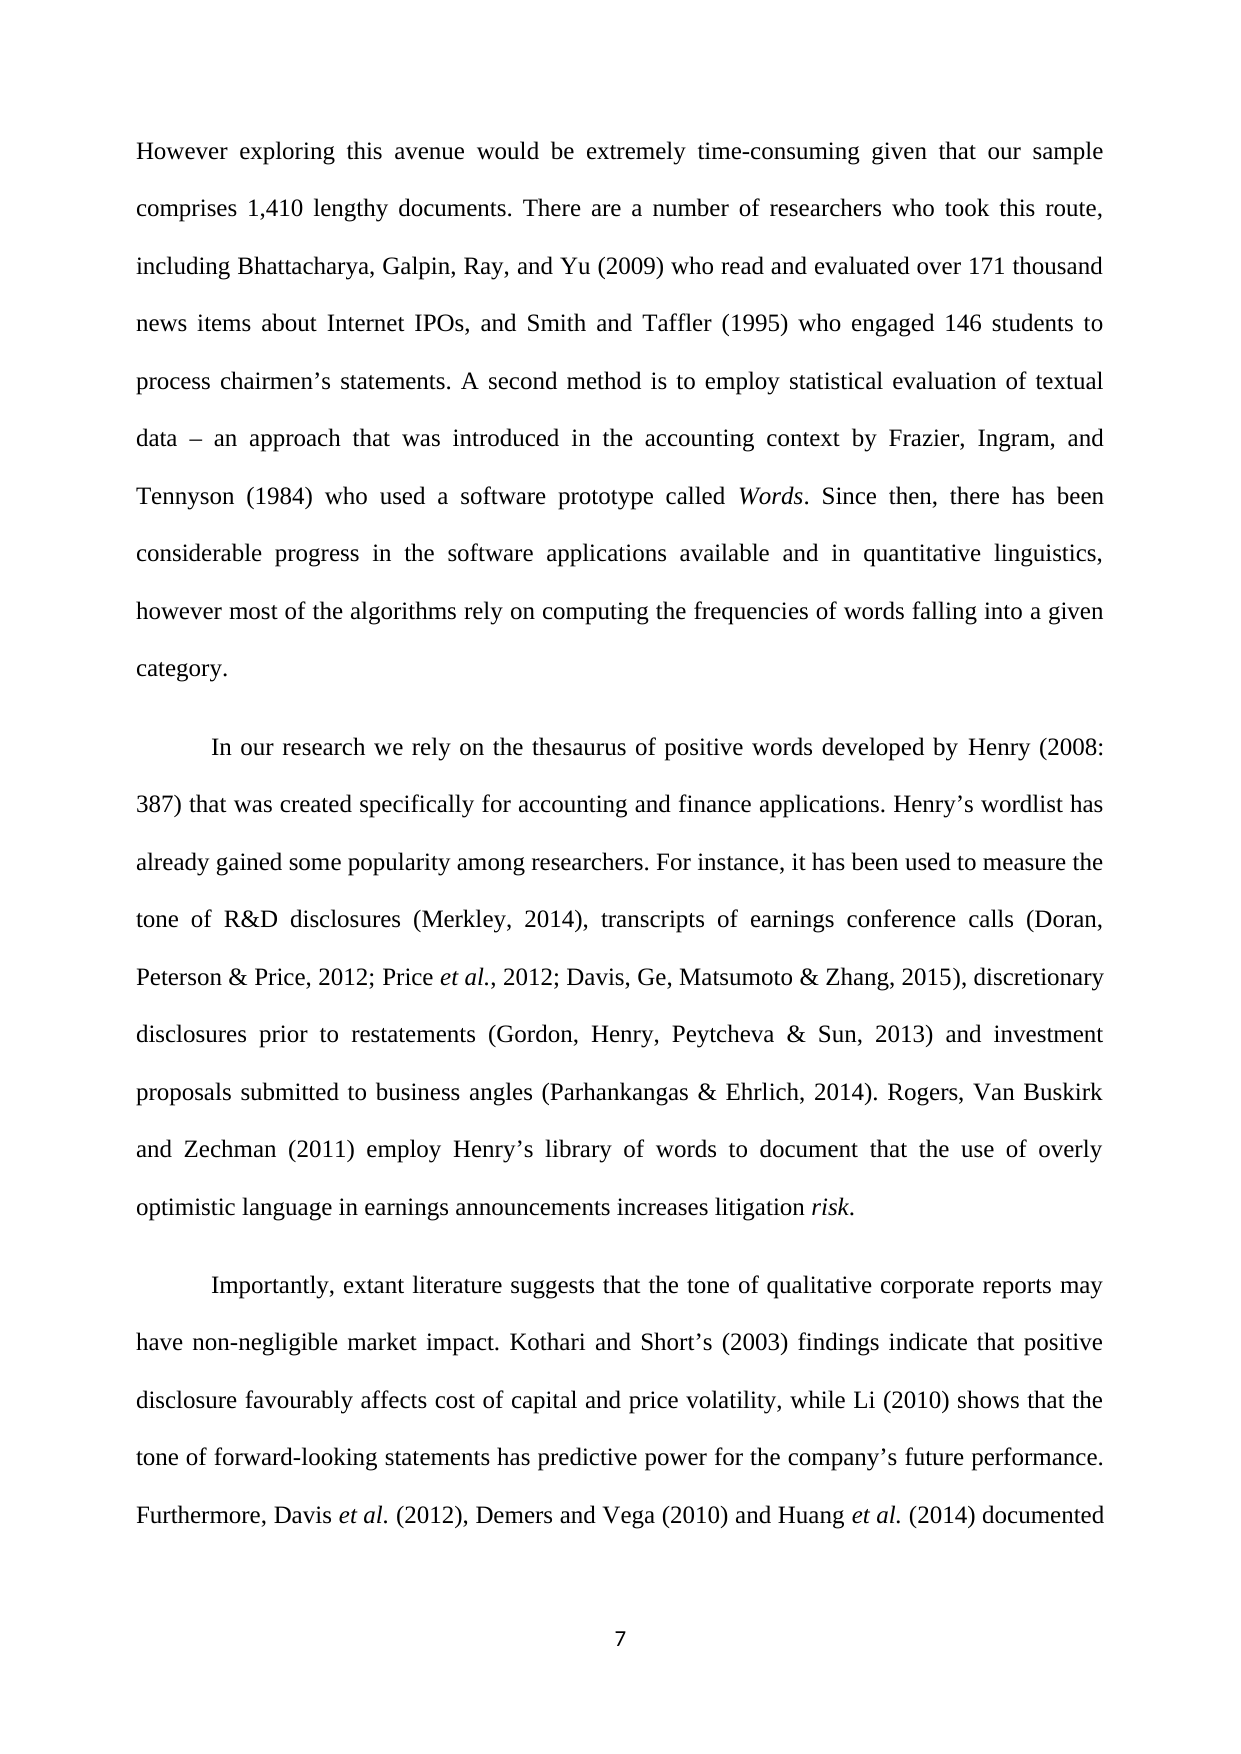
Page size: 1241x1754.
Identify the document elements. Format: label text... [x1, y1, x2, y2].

text In our research we rely on the thesaurus of positive words developed by Henry (2008: 387) that was created specifically for accounting and finance applications. Henry’s wordlist has already gained some popularity among researchers. For instance, it has been used to measure the tone of R&D disclosures (Merkley, 2014), transcripts of earnings conference calls (Doran, Peterson & Price, 2012; Price et al., 2012; Davis, Ge, Matsumoto & Zhang, 2015), discretionary disclosures prior to restatements (Gordon, Henry, Peytcheva & Sun, 2013) and investment proposals submitted to business angles (Parhankangas & Ehrlich, 2014). Rogers, Van Buskirk and Zechman (2011) employ Henry’s library of words to document that the use of overly optimistic language in earnings announcements increases litigation risk. [136, 732, 1104, 1220]
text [136, 136, 1104, 682]
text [136, 1270, 1104, 1529]
